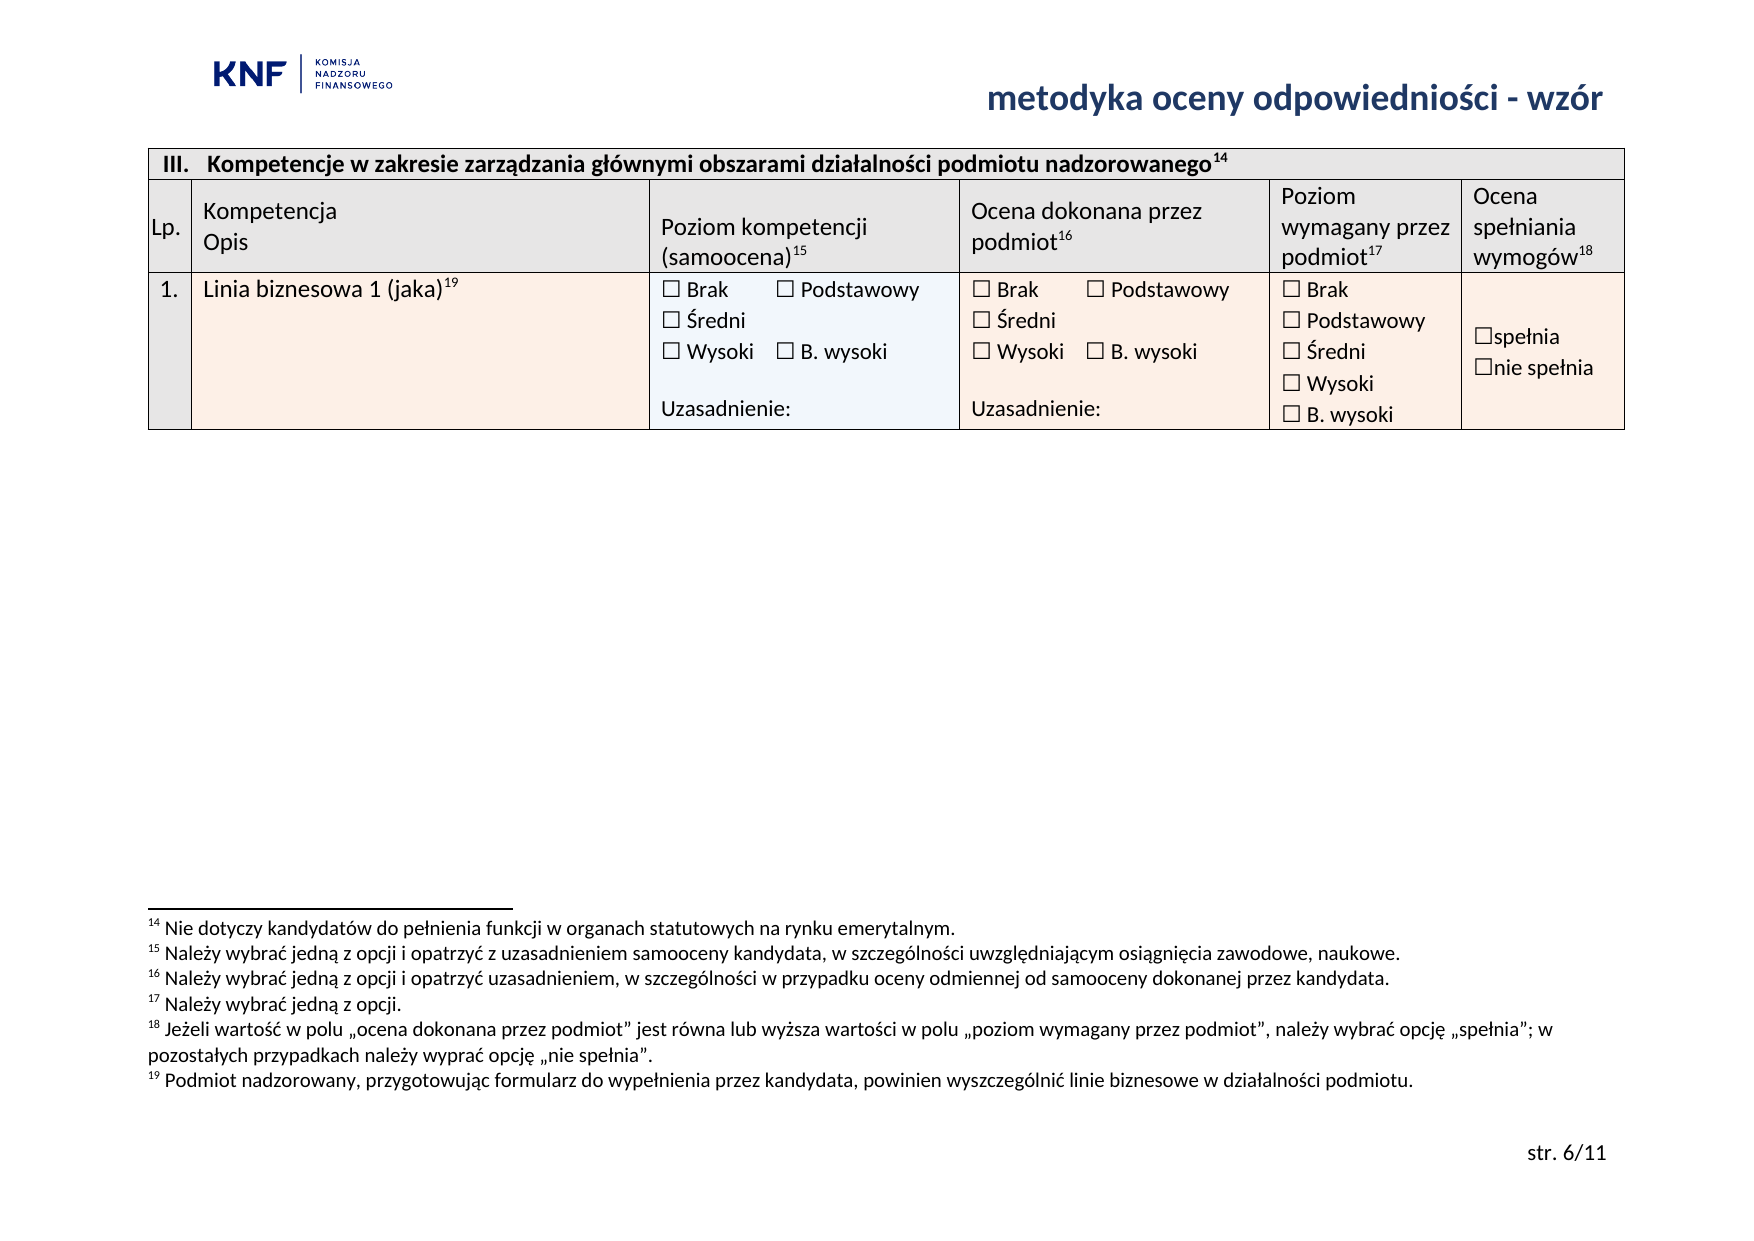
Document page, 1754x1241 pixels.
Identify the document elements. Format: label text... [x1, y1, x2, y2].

table_cell Poziom kompetencji (samoocena) [650, 180, 959, 272]
table_cell Ocena dokonana przez podmiot [960, 180, 1269, 272]
table_header Kompetencje w zakresie zarządzania głównymi obszarami działalności podmiotu nadzorowanego [149, 149, 1624, 179]
table_cell Lp. [149, 180, 191, 272]
table_cell Poziom wymagany przez podmiot [1270, 180, 1461, 272]
table_cell Ocena spełniania wymogów [1462, 180, 1624, 272]
table_cell Kompetencja Opis [192, 180, 649, 272]
picture [200, 41, 406, 107]
